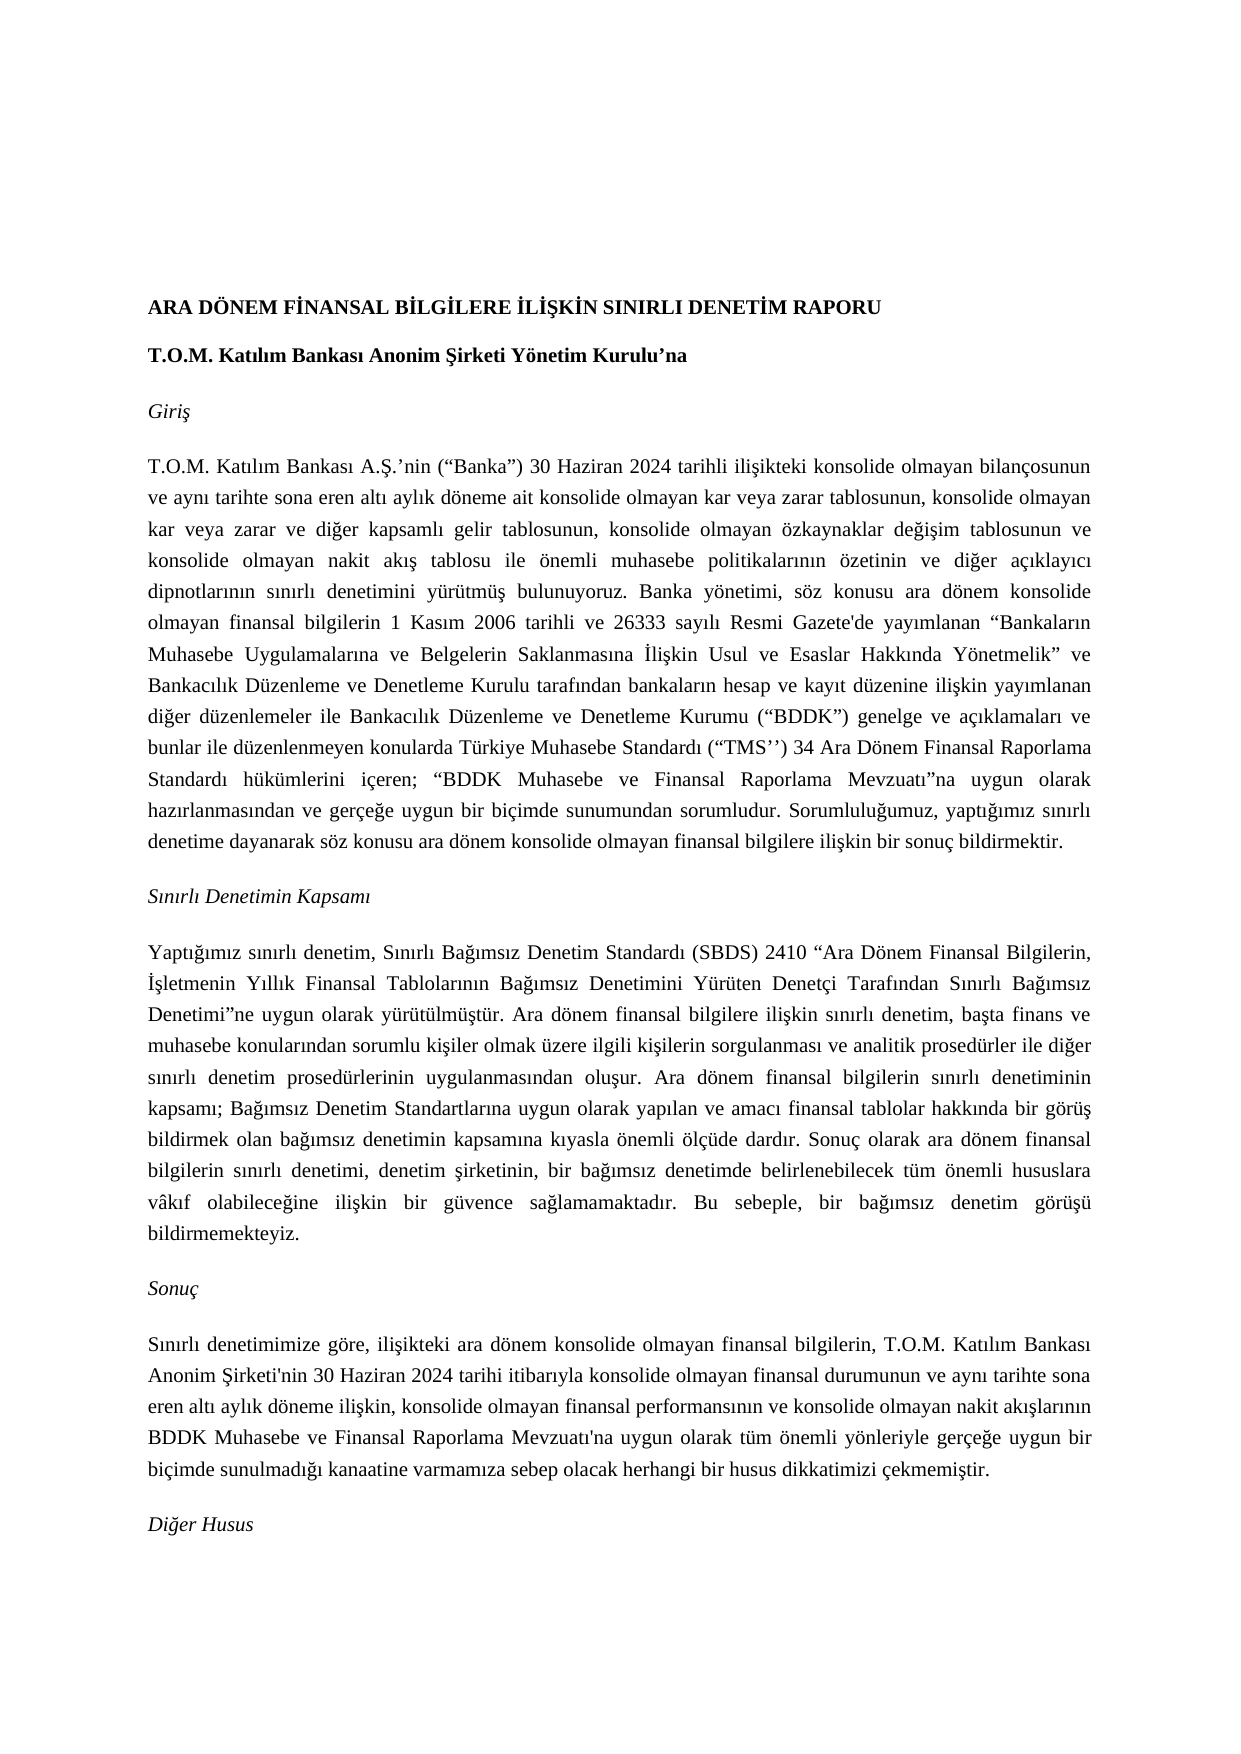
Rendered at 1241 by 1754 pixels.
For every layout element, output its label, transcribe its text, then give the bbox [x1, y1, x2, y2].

text Giriş [148, 399, 1092, 430]
text Sonuç [148, 1276, 1092, 1307]
text Diğer Husus [148, 1512, 1092, 1543]
text Yaptığımız sınırlı denetim, Sınırlı Bağımsız Denetim Standardı (SBDS) 2410 “Ara Dönem Finansal Bilgilerin, İşletmenin Yıllık Finansal Tablolarının Bağımsız Denetimini Yürüten Denetçi Tarafından Sınırlı Bağımsız Denetimi”ne uygun olarak yürütülmüştür. Ara dönem finansal bilgilere ilişkin sınırlı denetim, başta finans ve muhasebe konularından sorumlu kişiler olmak üzere ilgili kişilerin sorgulanması ve analitik prosedürler ile diğer sınırlı denetim prosedürlerinin uygulanmasından oluşur. Ara dönem finansal bilgilerin sınırlı denetiminin kapsamı; Bağımsız Denetim Standartlarına uygun olarak yapılan ve amacı finansal tablolar hakkında bir görüş bildirmek olan bağımsız denetimin kapsamına kıyasla önemli ölçüde dardır. Sonuç olarak ara dönem finansal bilgilerin sınırlı denetimi, denetim şirketinin, bir bağımsız denetimde belirlenebilecek tüm önemli hususlara vâkıf olabileceğine ilişkin bir güvence sağlamamaktadır. Bu sebeple, bir bağımsız denetim görüşü bildirmemekteyiz. [148, 940, 1092, 1252]
text Sınırlı Denetimin Kapsamı [148, 884, 1092, 916]
text ARA DÖNEM FİNANSAL BİLGİLERE İLİŞKİN SINIRLI DENETİM RAPORU [148, 295, 1092, 319]
text T.O.M. Katılım Bankası A.Ş.’nin (“Banka”) 30 Haziran 2024 tarihli ilişikteki konsolide olmayan bilançosunun ve aynı tarihte sona eren altı aylık döneme ait konsolide olmayan kar veya zarar tablosunun, konsolide olmayan kar veya zarar ve diğer kapsamlı gelir tablosunun, konsolide olmayan özkaynaklar değişim tablosunun ve konsolide olmayan nakit akış tablosu ile önemli muhasebe politikalarının özetinin ve diğer açıklayıcı dipnotlarının sınırlı denetimini yürütmüş bulunuyoruz. Banka yönetimi, söz konusu ara dönem konsolide olmayan finansal bilgilerin 1 Kasım 2006 tarihli ve 26333 sayılı Resmi Gazete'de yayımlanan “Bankaların Muhasebe Uygulamalarına ve Belgelerin Saklanmasına İlişkin Usul ve Esaslar Hakkında Yönetmelik” ve Bankacılık Düzenleme ve Denetleme Kurulu tarafından bankaların hesap ve kayıt düzenine ilişkin yayımlanan diğer düzenlemeler ile Bankacılık Düzenleme ve Denetleme Kurumu (“BDDK”) genelge ve açıklamaları ve bunlar ile düzenlenmeyen konularda Türkiye Muhasebe Standardı (“TMS’’) 34 Ara Dönem Finansal Raporlama Standardı hükümlerini içeren; “BDDK Muhasebe ve Finansal Raporlama Mevzuatı”na uygun olarak hazırlanmasından ve gerçeğe uygun bir biçimde sunumundan sorumludur. Sorumluluğumuz, yaptığımız sınırlı denetime dayanarak söz konusu ara dönem konsolide olmayan finansal bilgilere ilişkin bir sonuç bildirmektir. [148, 454, 1092, 860]
text Sınırlı denetimimize göre, ilişikteki ara dönem konsolide olmayan finansal bilgilerin, T.O.M. Katılım Bankası Anonim Şirketi'nin 30 Haziran 2024 tarihi itibarıyla konsolide olmayan finansal durumunun ve aynı tarihte sona eren altı aylık döneme ilişkin, konsolide olmayan finansal performansının ve konsolide olmayan nakit akışlarının BDDK Muhasebe ve Finansal Raporlama Mevzuatı'na uygun olarak tüm önemli yönleriyle gerçeğe uygun bir biçimde sunulmadığı kanaatine varmamıza sebep olacak herhangi bir husus dikkatimizi çekmemiştir. [148, 1332, 1092, 1488]
text T.O.M. Katılım Bankası Anonim Şirketi Yönetim Kurulu’na [148, 343, 1092, 375]
